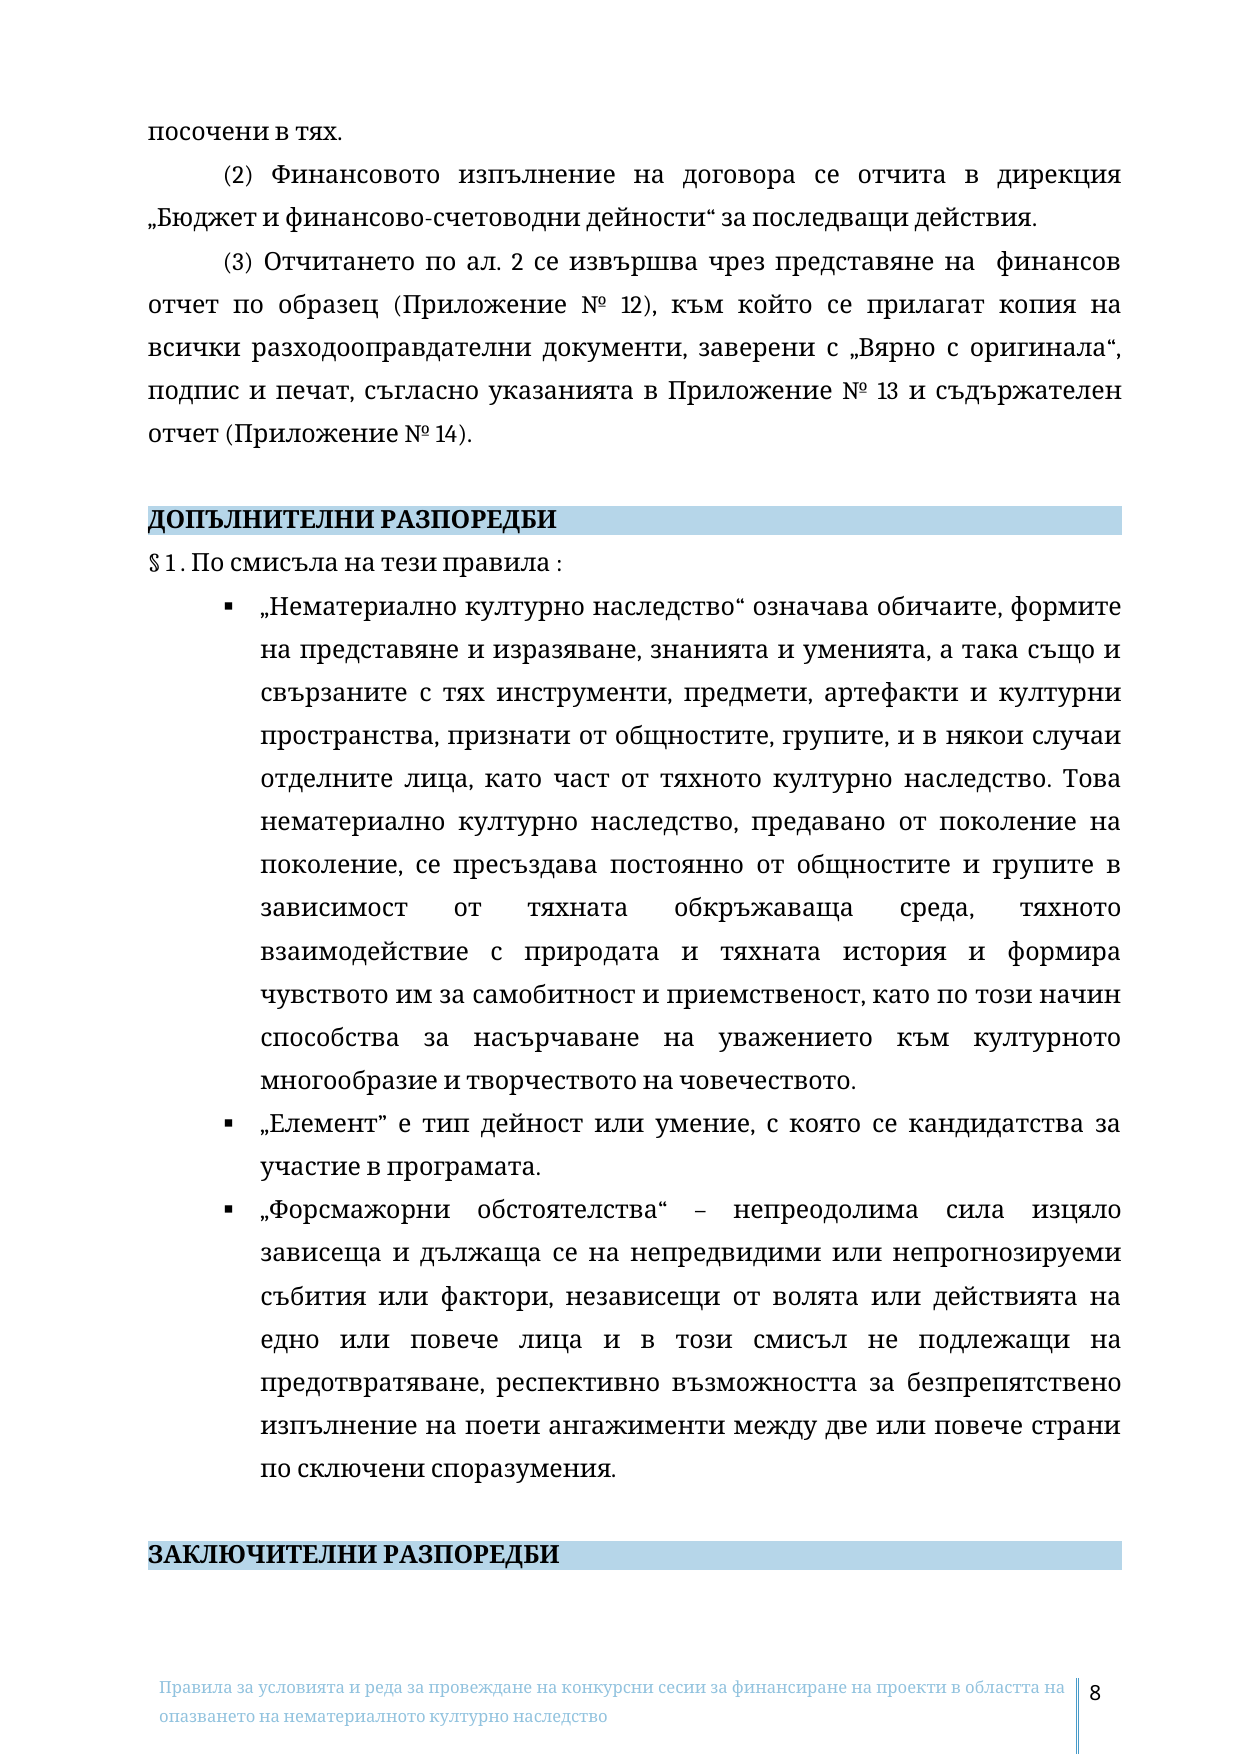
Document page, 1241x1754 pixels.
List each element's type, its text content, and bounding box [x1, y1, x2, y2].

text ДОПЪЛНИТЕЛНИ РАЗПОРЕДБИ [148, 506, 1122, 535]
list „Елемент” е тип дейност или умение, с която се кандидатства за участие в програмата. [223, 1110, 1122, 1182]
text (2) Финансовото изпълнение на договора се отчита в дирекция „Бюджет и финансово-счетоводни дейности“ за последващи действия. [148, 161, 1122, 233]
text ЗАКЛЮЧИТЕЛНИ РАЗПОРЕДБИ [148, 1541, 1122, 1570]
list „Нематериално културно наследство“ означава обичаите, формите на представяне и изразяване, знанията и уменията, а така също и свързаните с тях инструменти, предмети, артефакти и културни пространства, признати от общностите, групите, и в някои случаи отделните лица, като част от тяхното културно наследство. Това нематериално културно наследство, предавано от поколение на поколение, се пресъздава постоянно от общностите и групите в зависимост от тяхната обкръжаваща среда, тяхното взаимодействие с природата и тяхната история и формира чувството им за самобитност и приемственост, като по този начин способства за насърчаване на уважението към културното многообразие и творчеството на човечеството. [223, 592, 1122, 1096]
text (3) Отчитането по ал. 2 се извършва чрез представяне на финансов отчет по образец (Приложение № 12), към който се прилагат копия на всички разходооправдателни документи, заверени с „Вярно с оригинала“, подпис и печат, съгласно указанията в Приложение № 13 и съдържателен отчет (Приложение № 14). [148, 247, 1122, 449]
text § 1 . По смисъла на тези правила : [148, 549, 1122, 578]
list „Форсмажорни обстоятелства“ – непреодолима сила изцяло зависеща и дължаща се на непредвидими или непрогнозируеми събития или фактори, независещи от волята или действията на едно или повече лица и в този смисъл не подлежащи на предотвратяване, респективно възможността за безпрепятствено изпълнение на поети ангажименти между две или повече страни по сключени споразумения. [223, 1196, 1122, 1484]
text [148, 118, 1122, 147]
